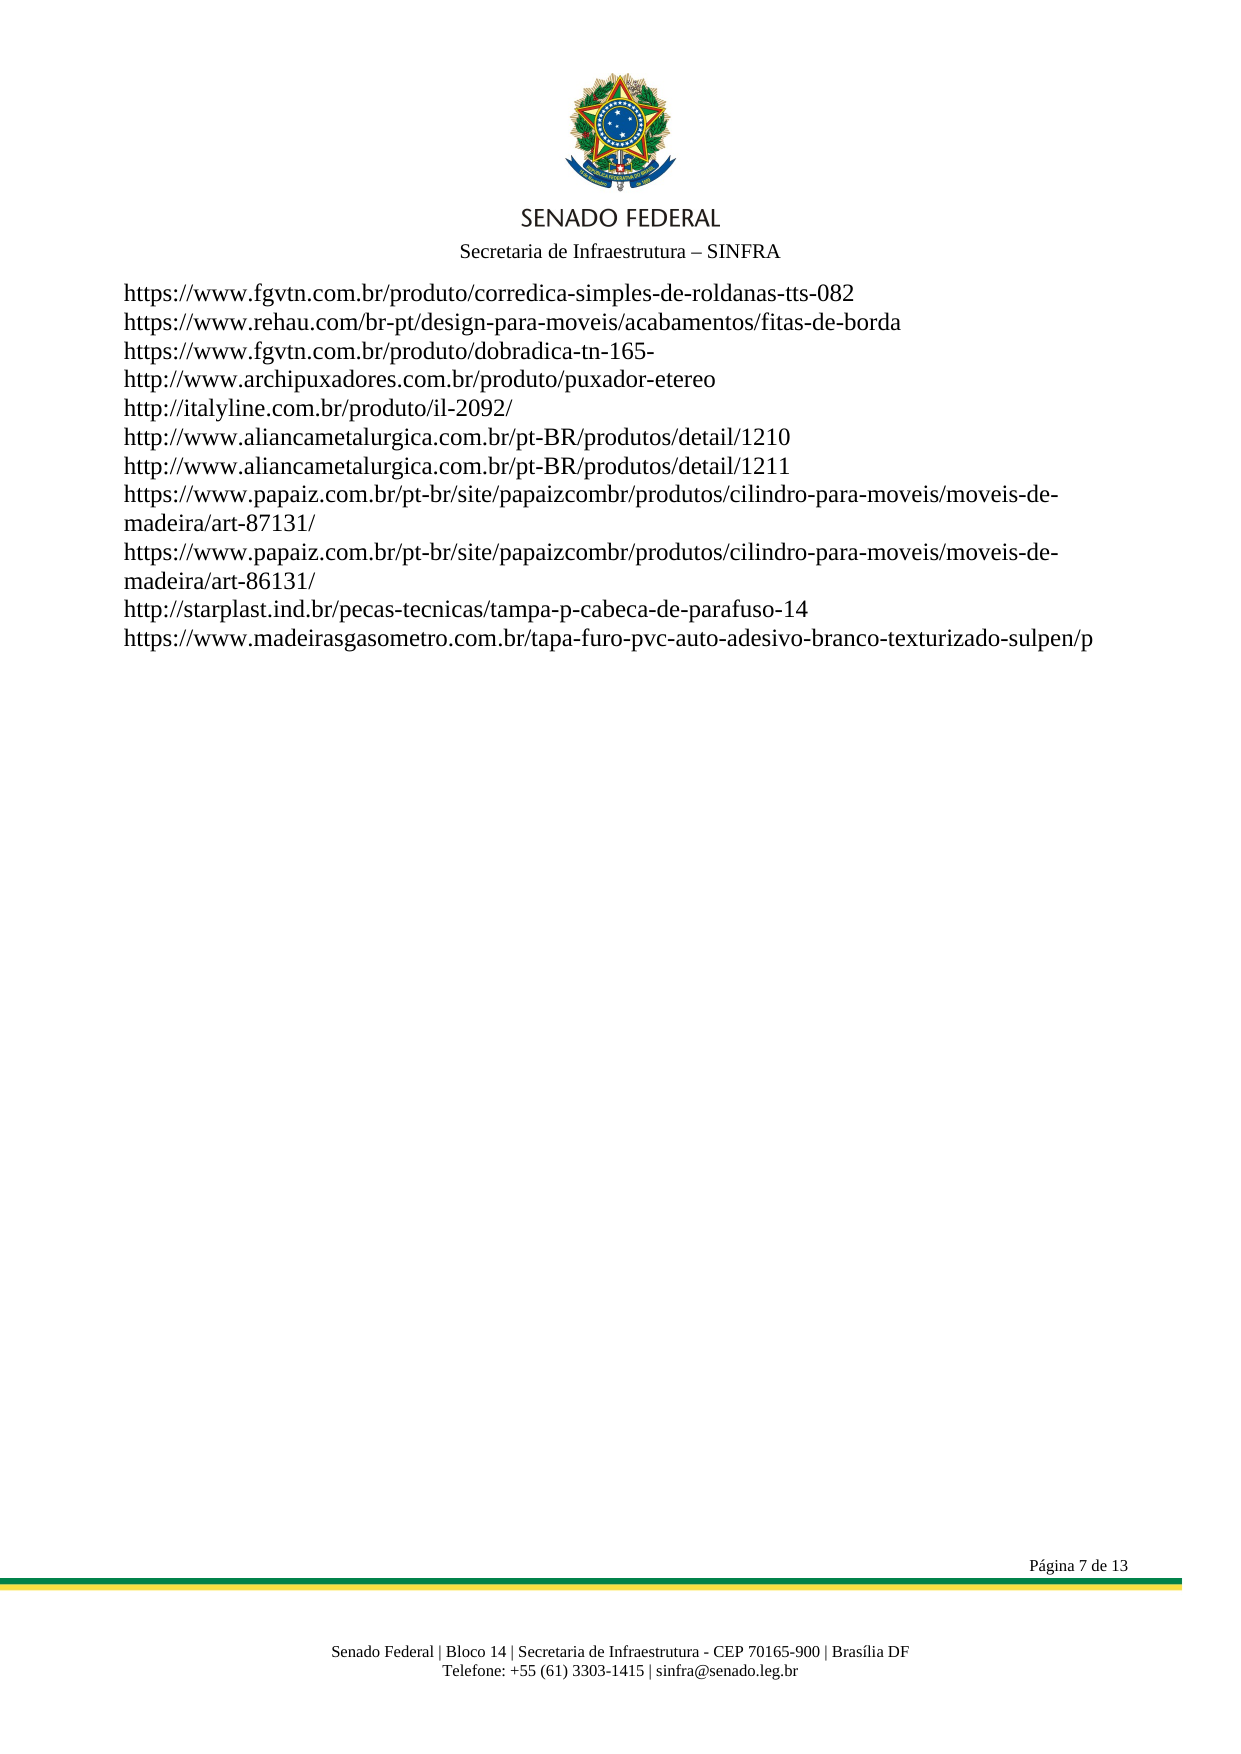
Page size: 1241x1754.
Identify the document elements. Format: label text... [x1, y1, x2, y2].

picture [520, 73, 720, 227]
picture [0, 1578, 1183, 1609]
